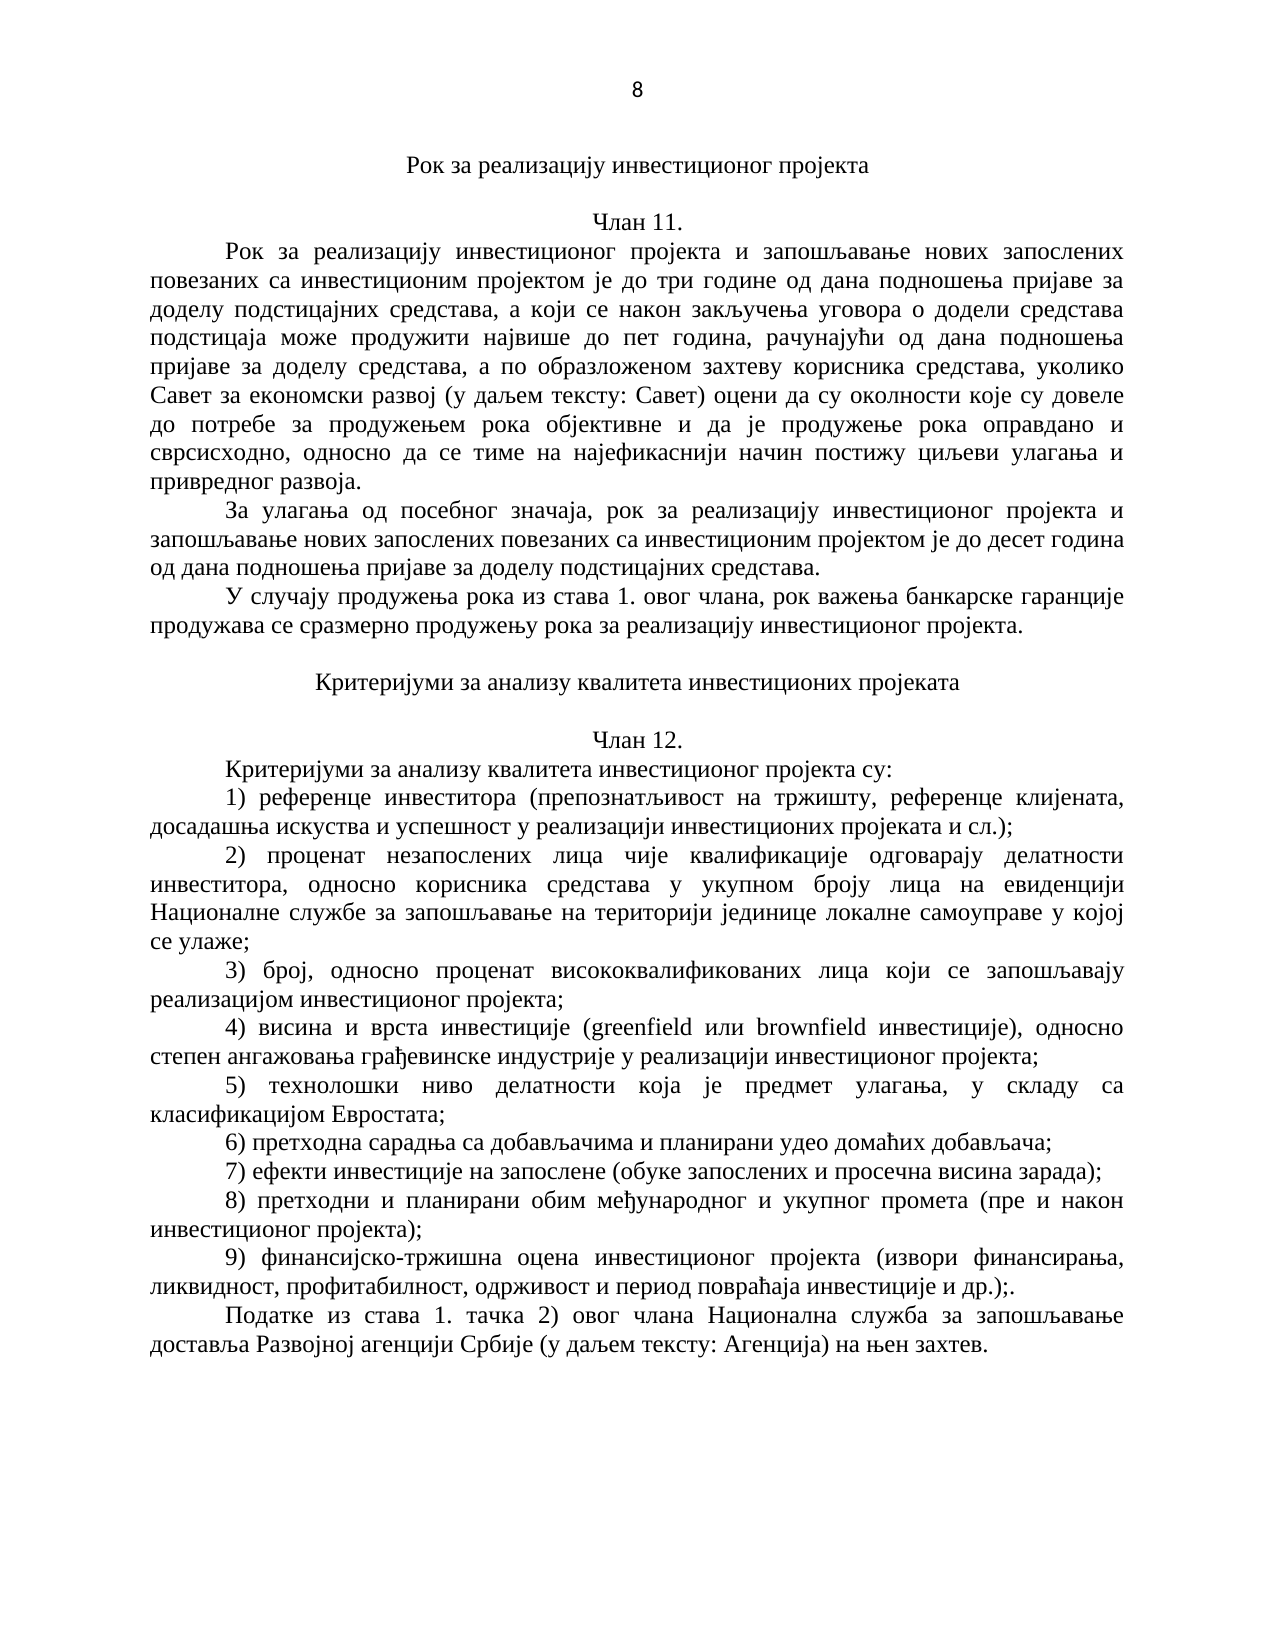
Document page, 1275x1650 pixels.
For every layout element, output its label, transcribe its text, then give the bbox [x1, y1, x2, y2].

text Члан 12. [150, 725, 1125, 754]
text 5) технолошки ниво делатности која је предмет улагања, у складу са класификацијом Евростата; [150, 1070, 1125, 1127]
text У случају продужења рока из става 1. овог члана, рок важења банкарске гаранције продужава се сразмерно продужењу рока за реализацију инвестиционог пројекта. [150, 581, 1125, 639]
text Рок за реализацију инвестиционог пројекта [150, 150, 1125, 179]
text Рок за реализацију инвестиционог пројекта и запошљавање нових запослених повезаних са инвестиционим пројектом је до три године од дана подношења пријаве за доделу подстицајних средстава, а који се након закључења уговора о додели средстава подстицаја може продужити највише до пет година, рачунајући од дана подношења пријаве за доделу средстава, а по образложеном захтеву корисника средстава, уколико Савет за економски развој (у даљем тексту: Савет) оцени да су околности које су довеле до потребе за продужењем рока објективне и да је продужење рока оправдано и сврсисходно, односно да се тиме на најефикаснији начин постижу циљеви улагања и привредног развоја. [150, 236, 1125, 495]
text 9) финансијско-тржишна оцена инвестиционог пројекта (извори финансирања, ликвидност, профитабилност, одрживост и период повраћаја инвестиције и др.);. [150, 1242, 1125, 1300]
text Члан 11. [150, 207, 1125, 236]
text 1) референце инвеститора (препознатљивост на тржишту, референце клијената, досадашња искуства и успешност у реализацији инвестиционих пројеката и сл.); [150, 782, 1125, 840]
text 8) претходни и планирани обим међународног и укупног промета (пре и након инвестиционог пројекта); [150, 1185, 1125, 1242]
text 6) претходна сарадња са добављачима и планирани удео домаћих добављача; [150, 1127, 1125, 1156]
text Критеријуми за анализу квалитета инвестиционих пројеката [150, 667, 1125, 696]
text 4) висина и врста инвестиције (greenfield или brownfield инвестиције), односно степен ангажовања грађевинске индустрије у реализацији инвестиционог пројекта; [150, 1012, 1125, 1070]
text 3) број, односно проценат висококвалификованих лица који се запошљавају реализацијом инвестиционог пројекта; [150, 955, 1125, 1012]
text Критеријуми за анализу квалитета инвестиционог пројекта су: [150, 754, 1125, 782]
text 2) проценат незапослених лица чије квалификације одговарају делатности инвеститора, односно корисника средстава у укупном броју лица на евиденцији Националне службе за запошљавање на територији јединице локалне самоуправе у којој се улаже; [150, 840, 1125, 955]
text Податке из става 1. тачка 2) овог члана Национална служба за запошљавање доставља Развојној агенцији Србије (у даљем тексту: Агенција) на њен захтев. [150, 1300, 1125, 1357]
text За улагања од посебног значаја, рок за реализацију инвестиционог пројекта и запошљавање нових запослених повезаних са инвестиционим пројектом је до десет година од дана подношења пријаве за доделу подстицајних средстава. [150, 495, 1125, 581]
text 7) ефекти инвестиције на запослене (обуке запослених и просечна висина зарада); [150, 1156, 1125, 1185]
